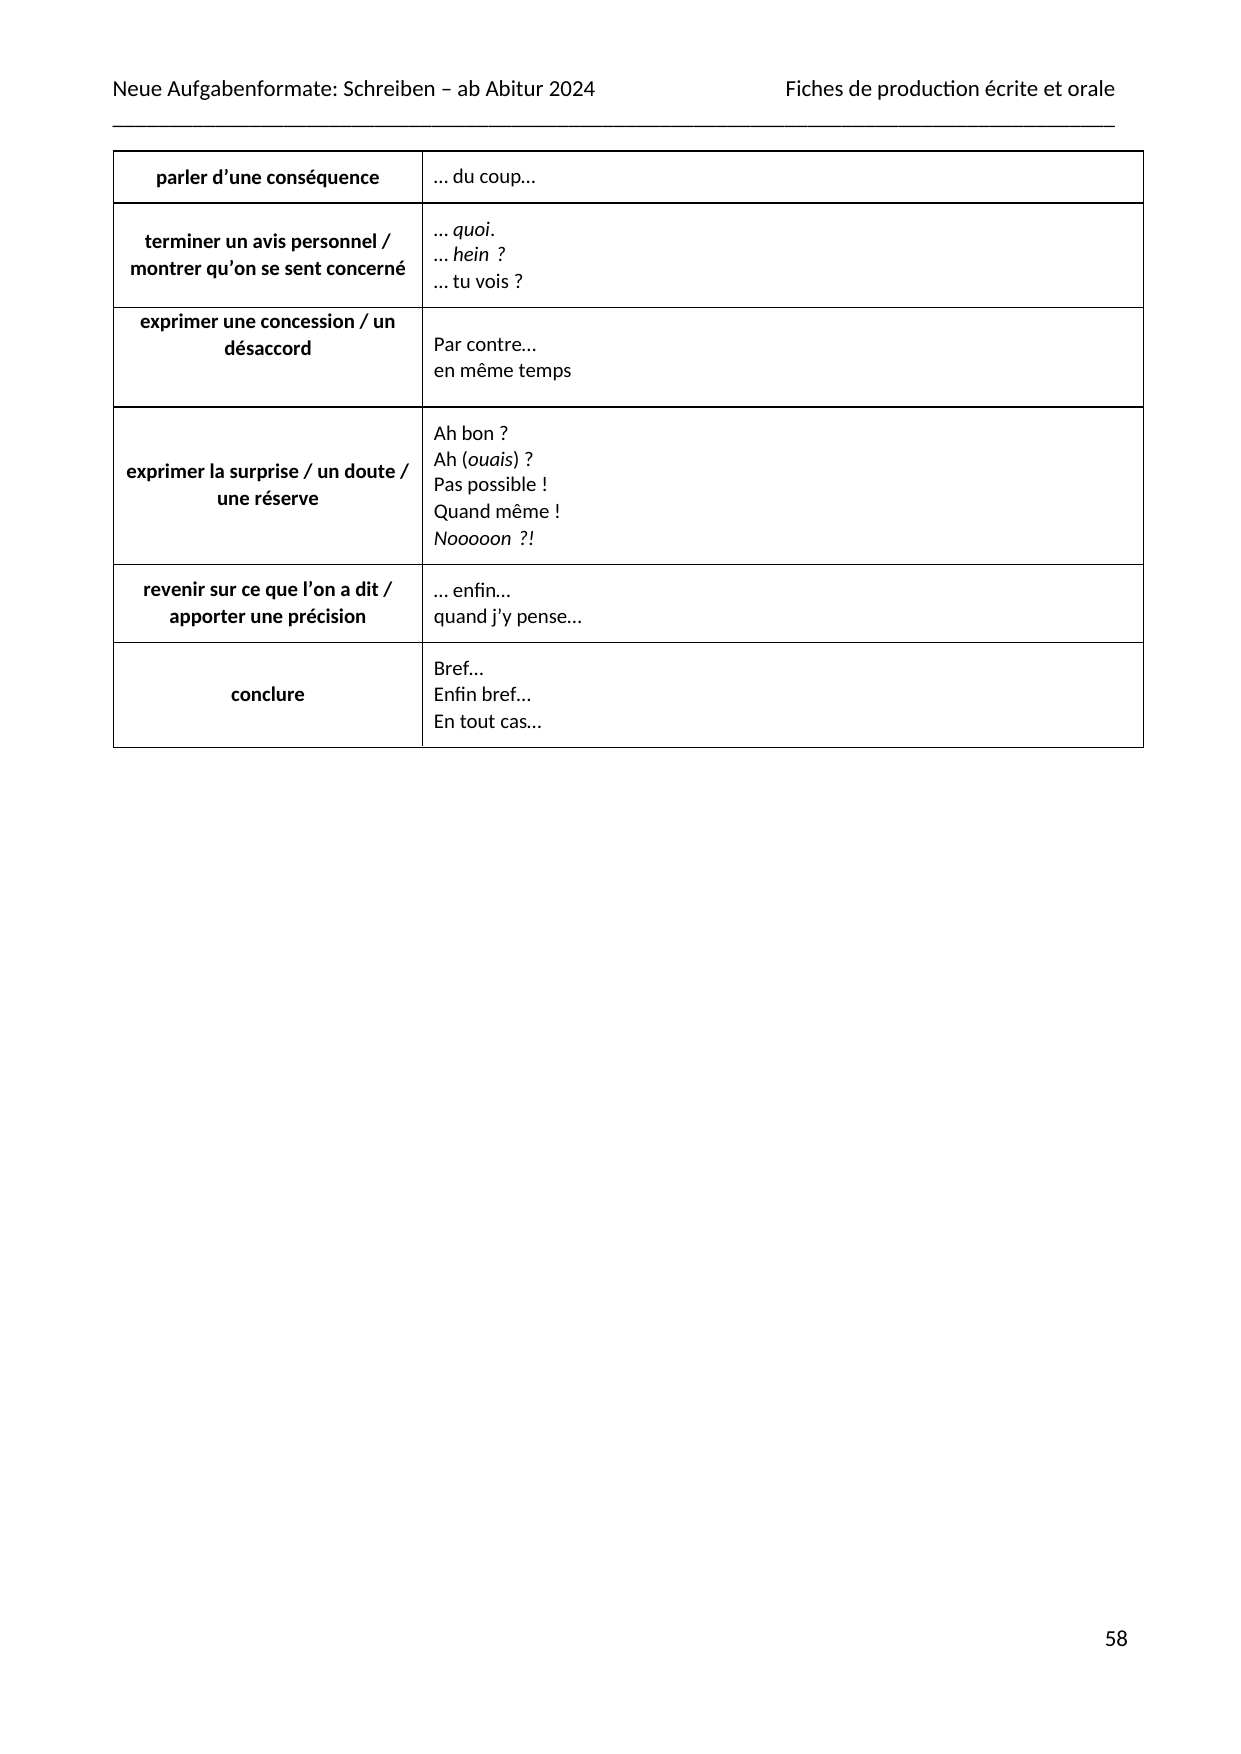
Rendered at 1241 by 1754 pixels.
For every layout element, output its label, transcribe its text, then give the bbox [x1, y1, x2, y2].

table_cell exprimer la surprise / un doute / une réserve [114, 408, 422, 563]
table_cell exprimer une concession / un désaccord [114, 308, 422, 406]
table_cell revenir sur ce que l’on a dit / apporter une précision [114, 565, 422, 641]
table_cell conclure [114, 643, 422, 746]
table_cell terminer un avis personnel / montrer qu’on se sent concerné [114, 204, 422, 307]
table_cell … quoi. … hein ? … tu vois ? [423, 204, 1143, 307]
table_cell parler d’une conséquence [114, 152, 422, 202]
table_cell … du coup… [423, 152, 1143, 202]
table_cell Ah bon ? Ah (ouais) ? Pas possible ! Quand même ! Nooooon ?! [423, 408, 1143, 563]
table_cell Par contre… en même temps [423, 308, 1143, 406]
table_cell … enfin… quand j’y pense… [423, 565, 1143, 641]
table_cell Bref… Enfin bref… En tout cas… [423, 643, 1143, 746]
